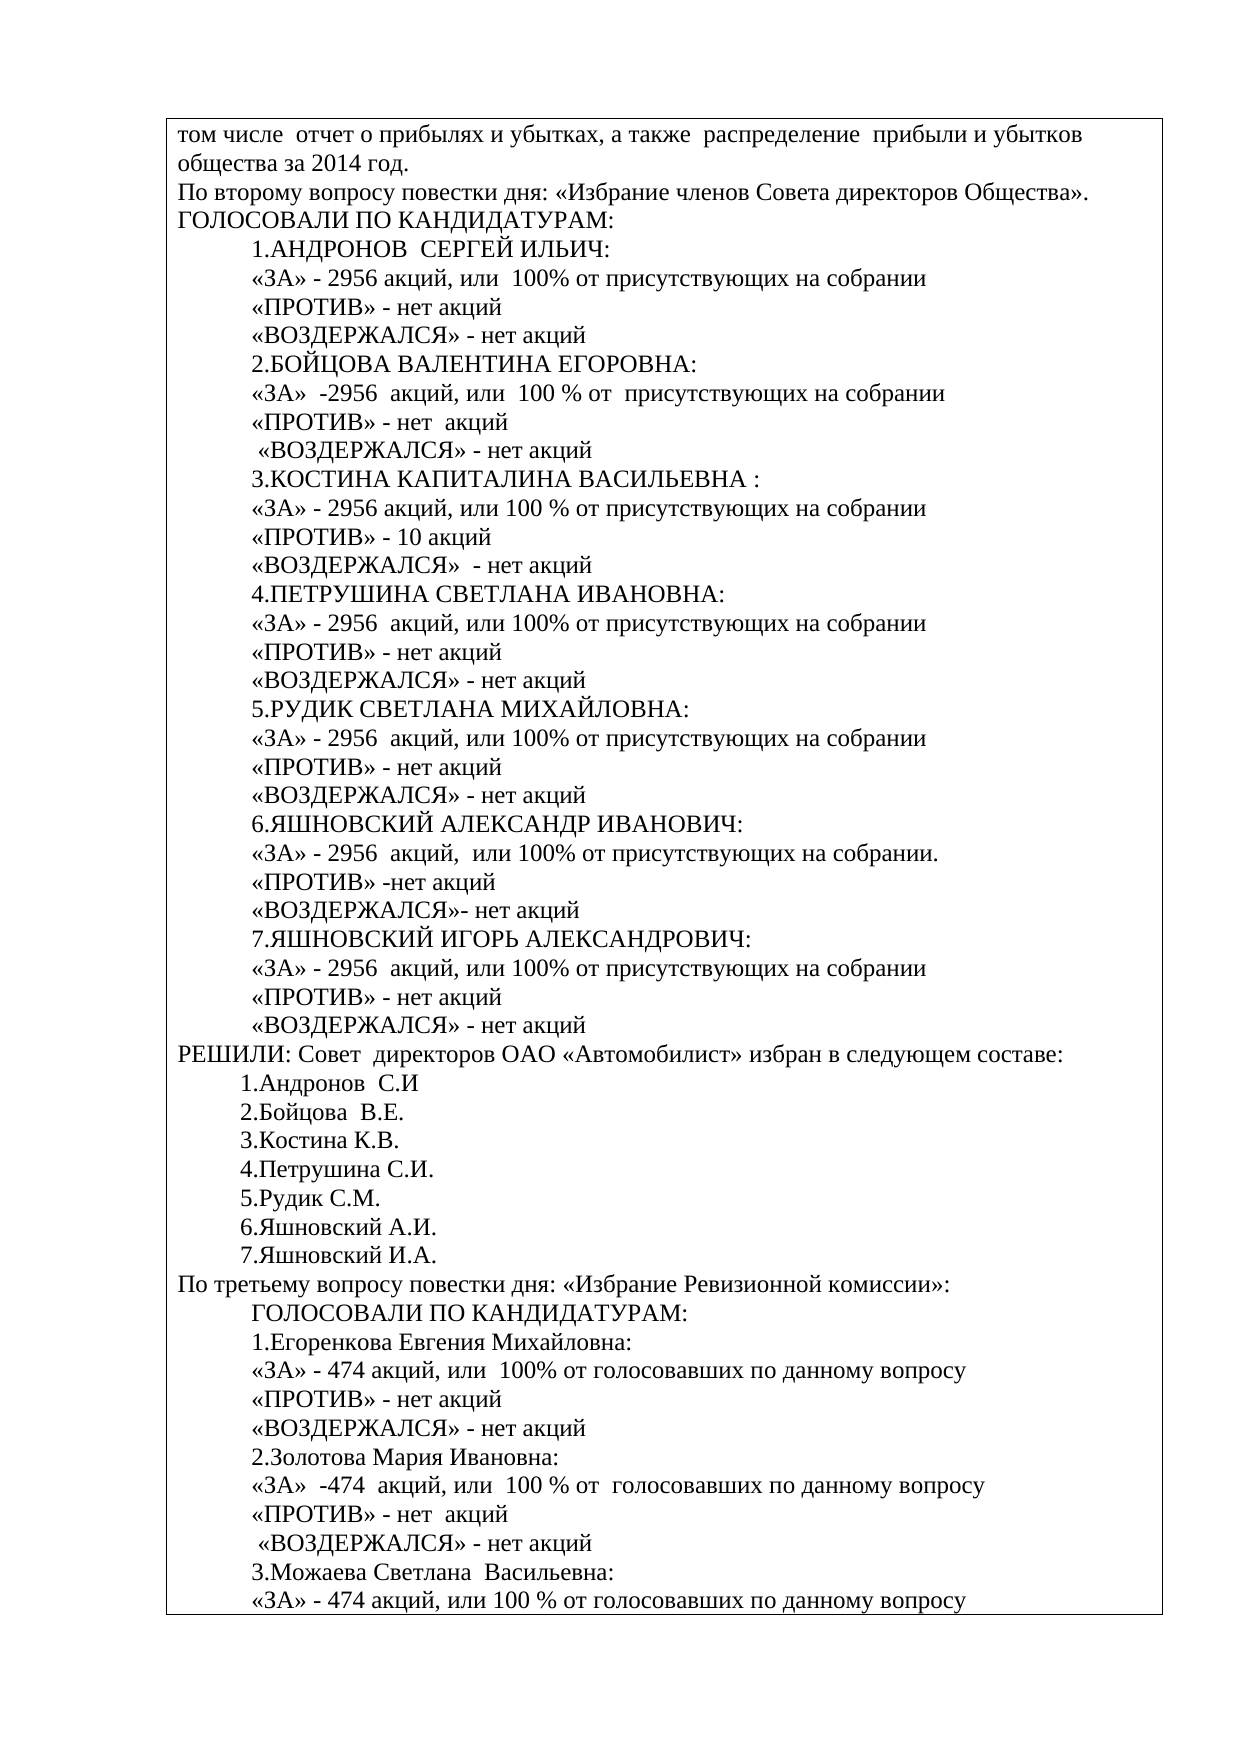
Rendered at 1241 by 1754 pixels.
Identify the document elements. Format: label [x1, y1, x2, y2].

table_cell [167, 119, 1162, 1614]
